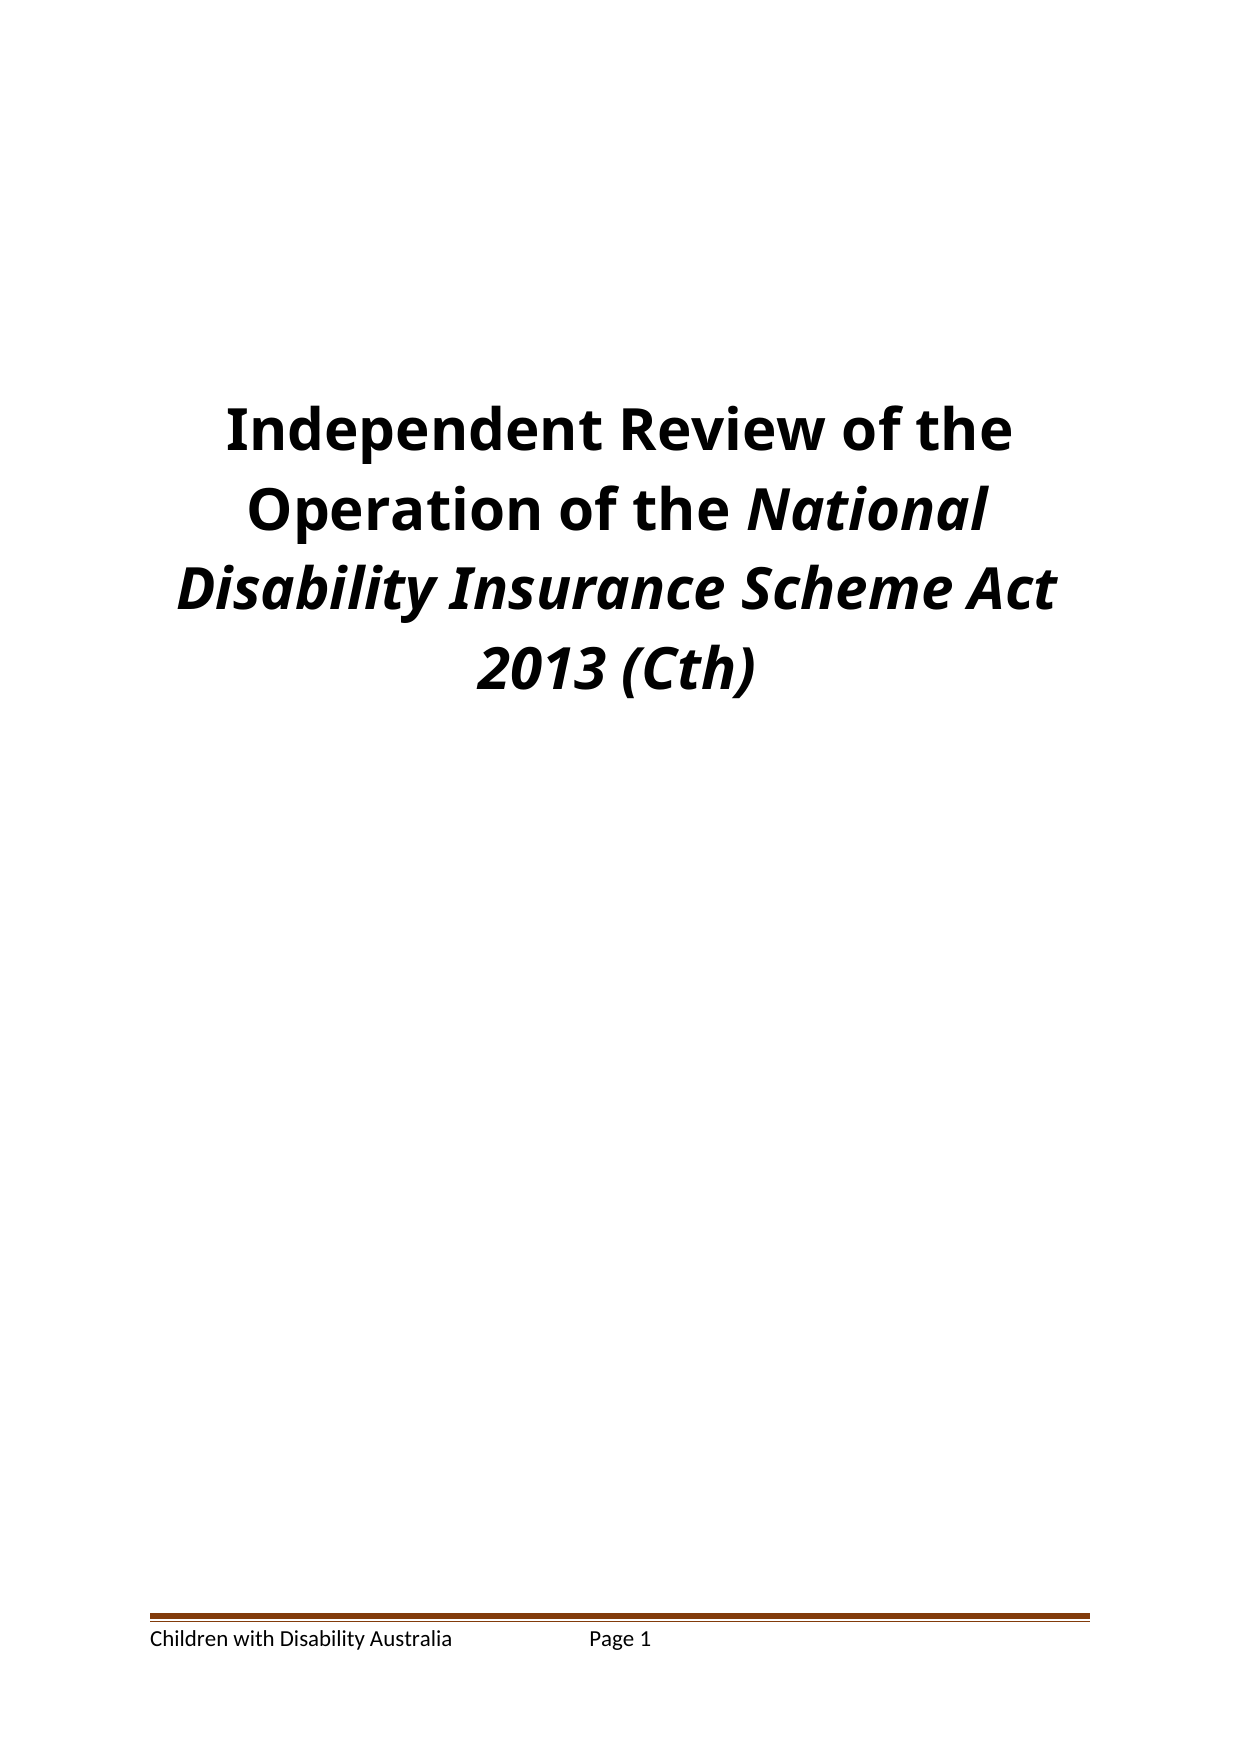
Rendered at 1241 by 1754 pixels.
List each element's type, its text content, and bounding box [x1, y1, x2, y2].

text Independent Review of the Operation of the National Disability Insurance Scheme Act 2013 (Cth) [150, 388, 1090, 706]
